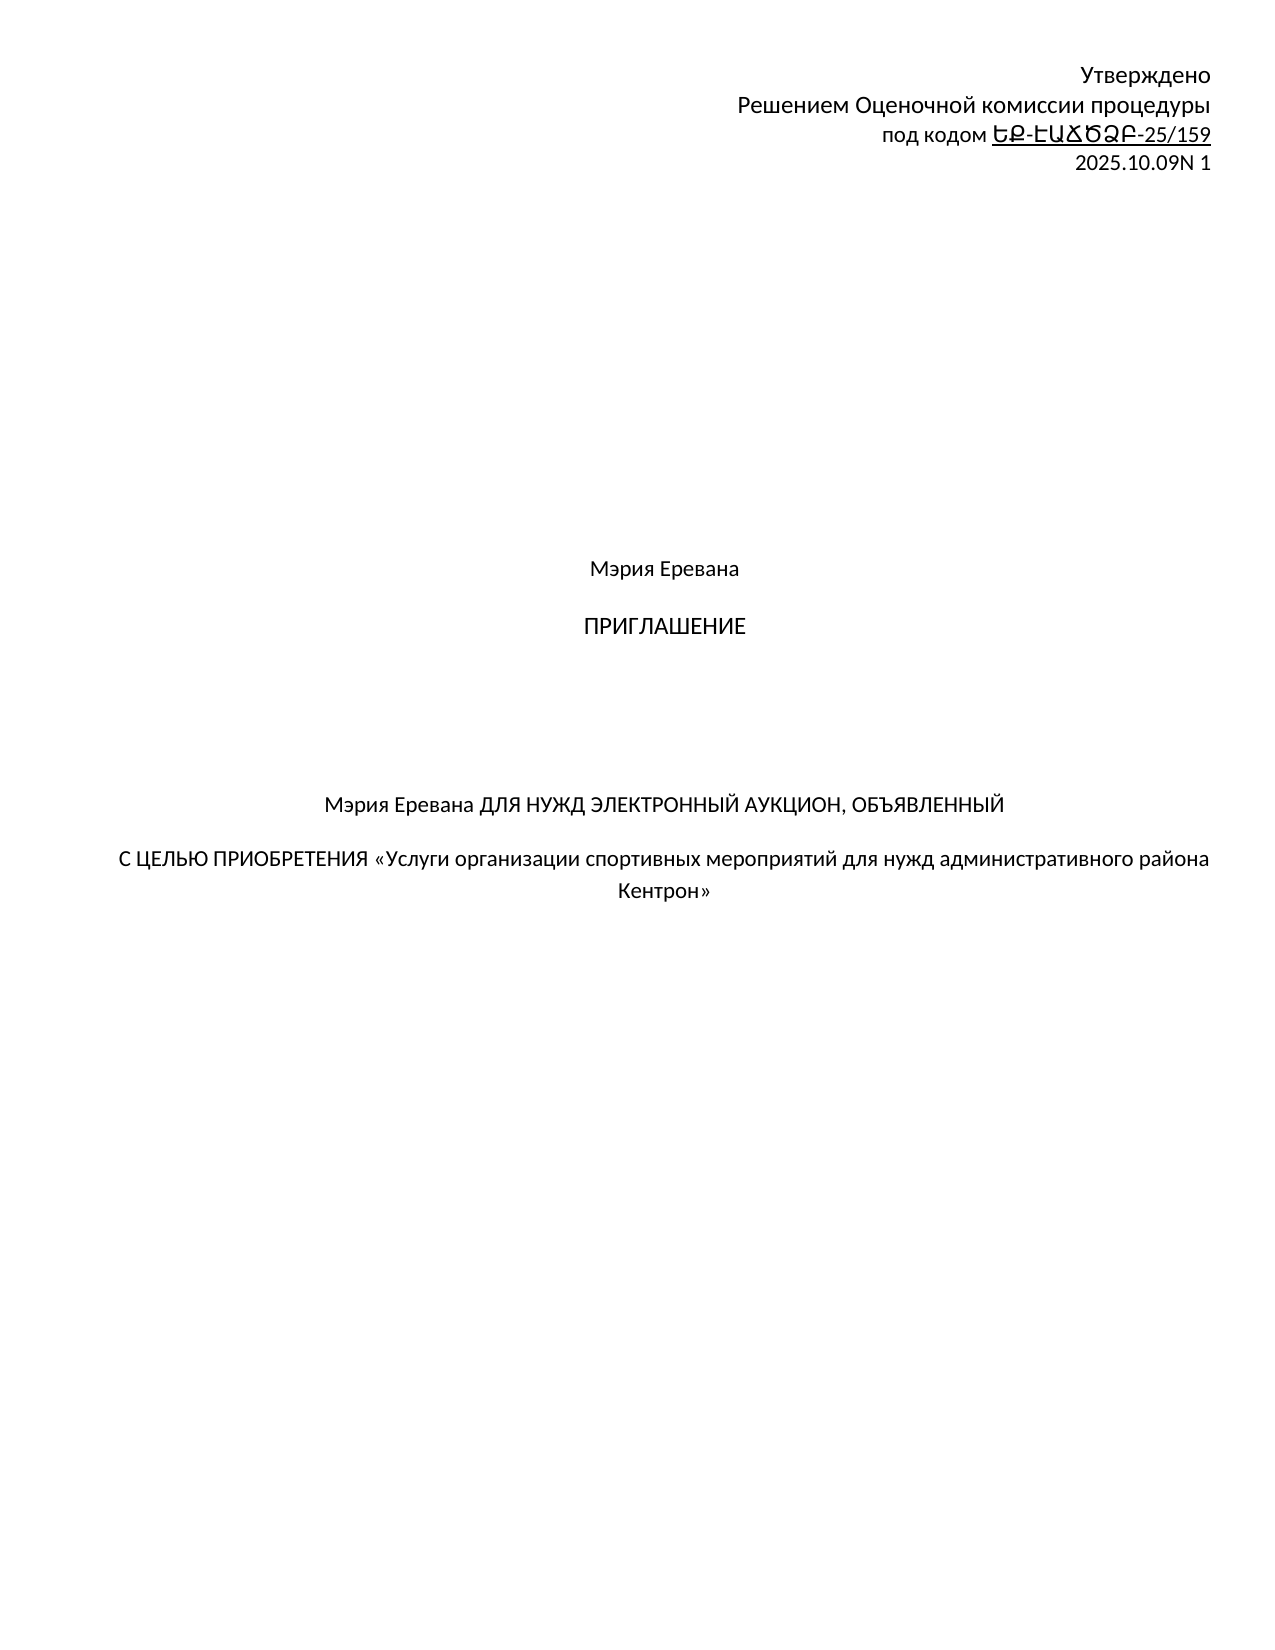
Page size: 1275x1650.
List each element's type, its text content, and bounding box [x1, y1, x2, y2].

text под кодом ԵՔ-ԷԱՃԾՁԲ-25/159 2025.10.09 N 1 [118, 120, 1211, 176]
text Мэрия Еревана ДЛЯ НУЖД ЭЛЕКТРОННЫЙ АУКЦИОН, ОБЪЯВЛЕННЫЙ [118, 791, 1211, 819]
text Решением Оценочной комиссии процедуры [118, 89, 1211, 120]
text Мэрия Еревана [118, 554, 1211, 582]
text ПРИГЛАШЕНИЕ [118, 610, 1212, 641]
text С ЦЕЛЬЮ ПРИОБРЕТЕНИЯ «Услуги организации спортивных мероприятий для нужд административного района Кентрон» [118, 844, 1211, 904]
text Утверждено [118, 59, 1211, 89]
